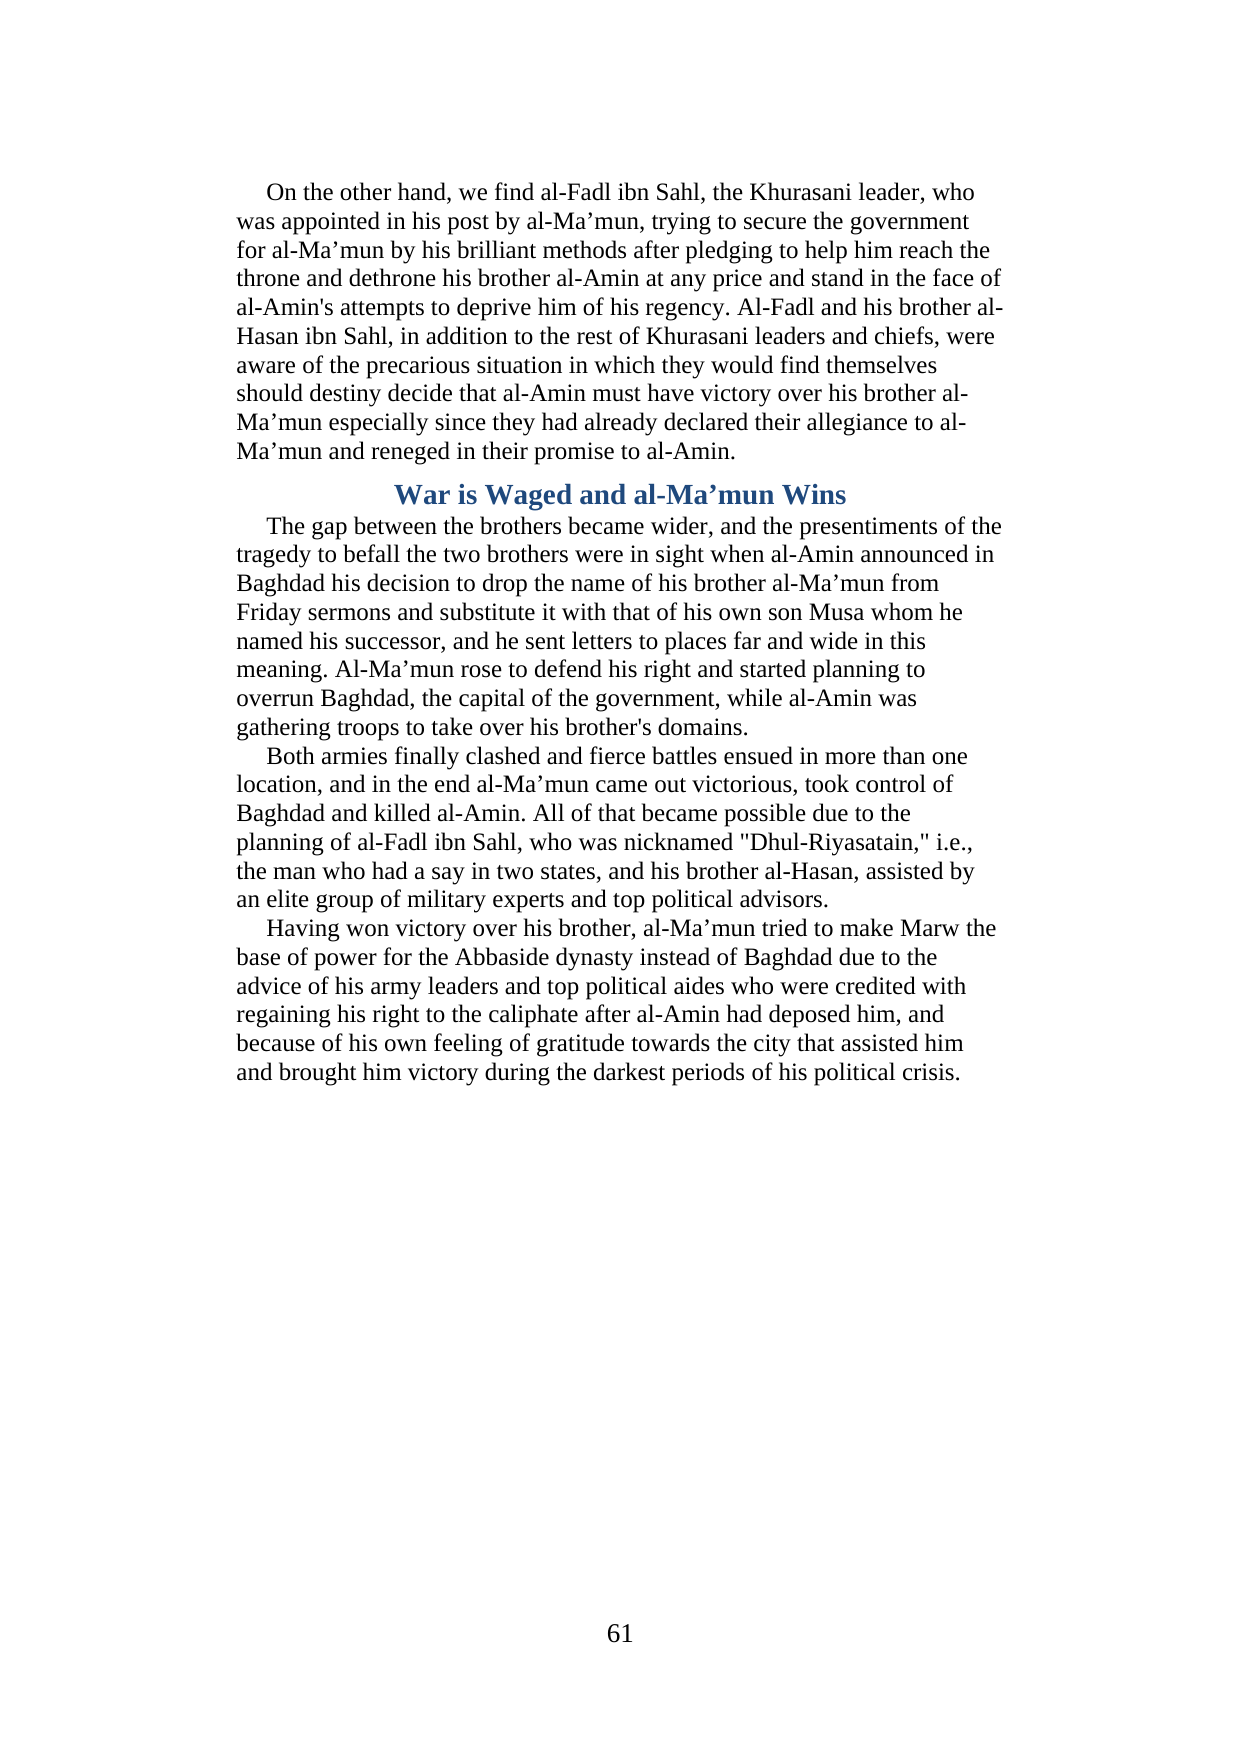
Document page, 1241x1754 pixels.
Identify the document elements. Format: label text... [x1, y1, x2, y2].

text On the other hand, we find al-Fadl ibn Sahl, the Khurasani leader, who was appointed in his post by al-Ma’mun, trying to secure the government for al-Ma’mun by his brilliant methods after pledging to help him reach the throne and dethrone his brother al-Amin at any price and stand in the face of al-Amin's attempts to deprive him of his regency. Al-Fadl and his brother al-Hasan ibn Sahl, in addition to the rest of Khurasani leaders and chiefs, were aware of the precarious situation in which they would find themselves should destiny decide that al-Amin must have victory over his brother al-Ma’mun especially since they had already declared their allegiance to al-Ma’mun and reneged in their promise to al-Amin. [236, 177, 1004, 465]
text Having won victory over his brother, al-Ma’mun tried to make Marw the base of power for the Abbaside dynasty instead of Baghdad due to the advice of his army leaders and top political aides who were credited with regaining his right to the caliphate after al-Amin had deposed him, and because of his own feeling of gratitude towards the city that assisted him and brought him victory during the darkest periods of his political crisis. [236, 913, 1004, 1086]
text The gap between the brothers became wider, and the presentiments of the tragedy to befall the two brothers were in sight when al-Amin announced in Baghdad his decision to drop the name of his brother al-Ma’mun from Friday sermons and substitute it with that of his own son Musa whom he named his successor, and he sent letters to places far and wide in this meaning. Al-Ma’mun rose to defend his right and started planning to overrun Baghdad, the capital of the government, while al-Amin was gathering troops to take over his brother's domains. [236, 511, 1004, 741]
text Both armies finally clashed and fierce battles ensued in more than one location, and in the end al-Ma’mun came out victorious, took control of Baghdad and killed al-Amin. All of that became possible due to the planning of al-Fadl ibn Sahl, who was nicknamed "Dhul-Riyasatain," i.e., the man who had a say in two states, and his brother al-Hasan, assisted by an elite group of military experts and top political advisors. [236, 741, 1004, 913]
subtitle War is Waged and al-Ma’mun Wins [236, 477, 1004, 511]
